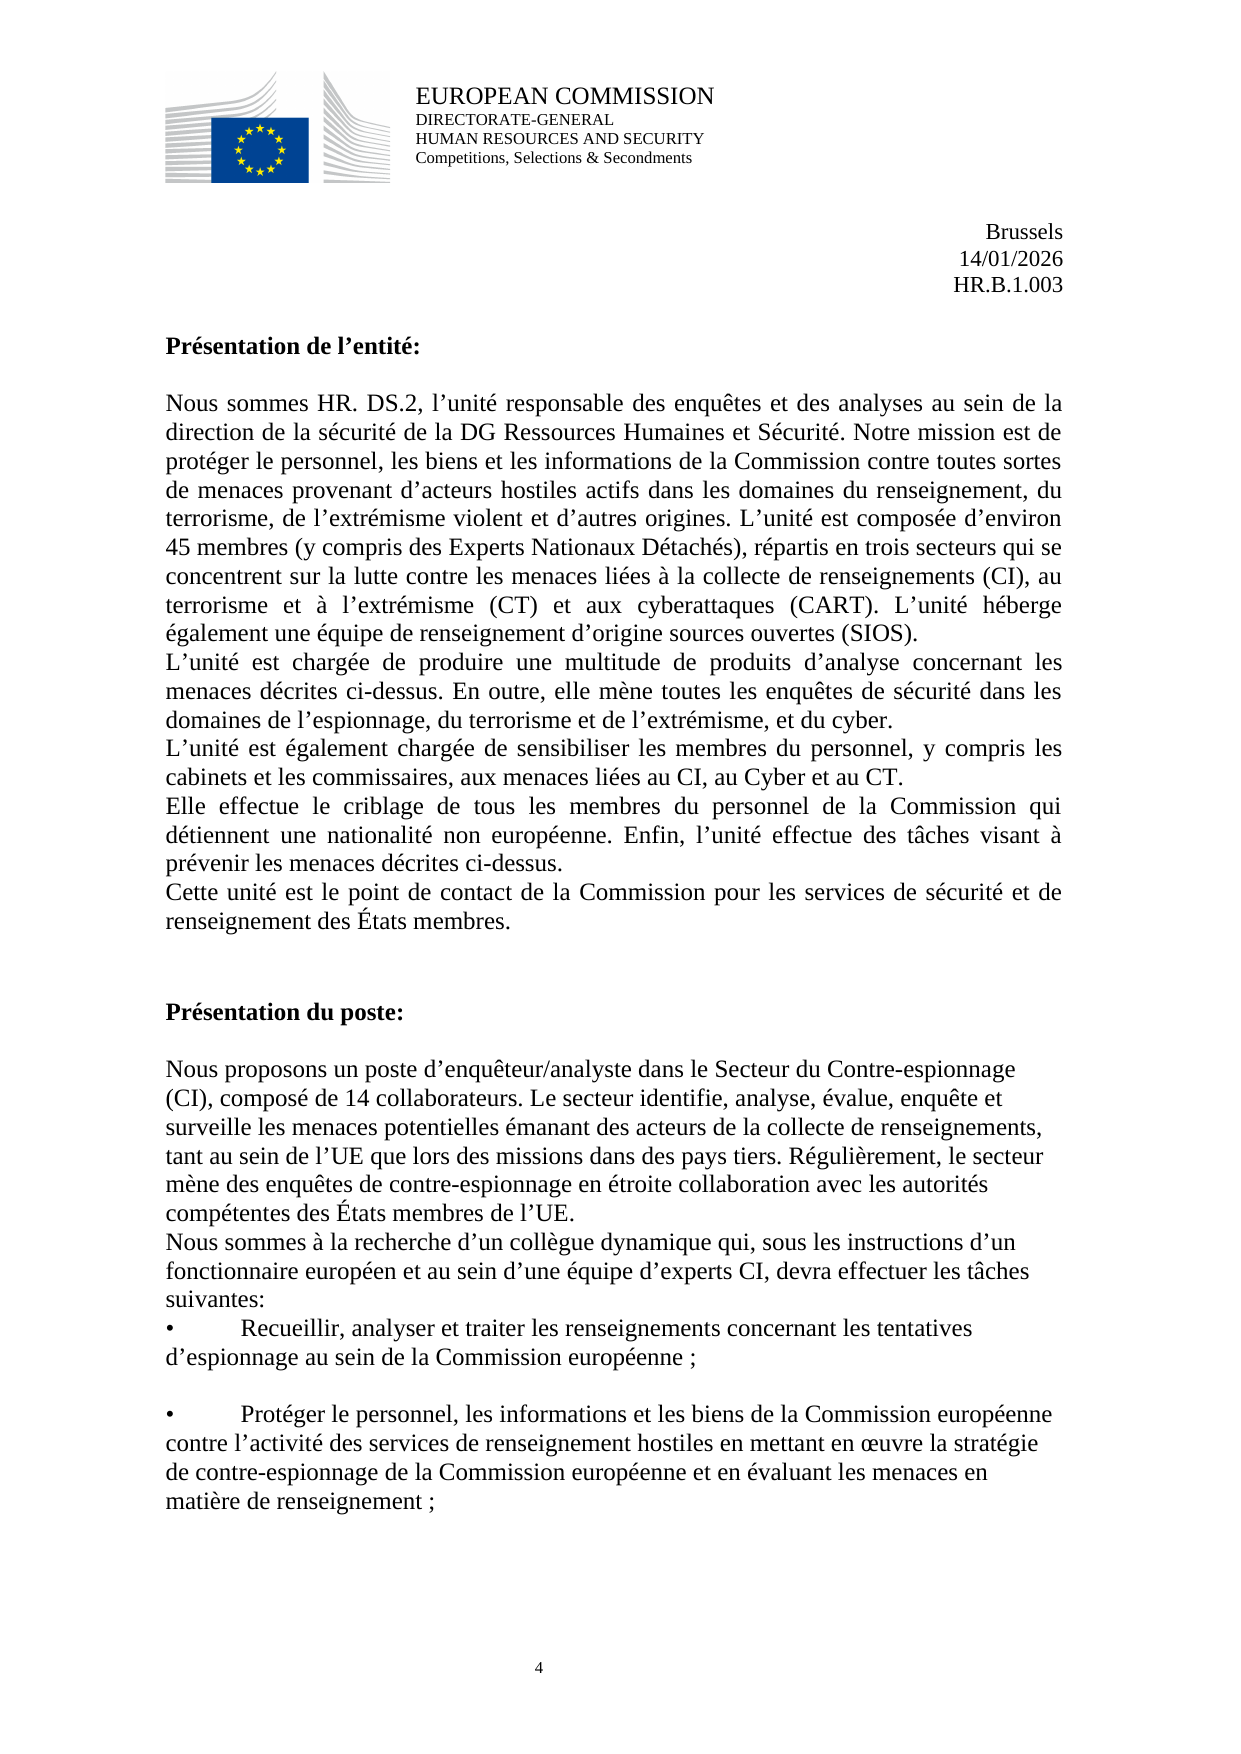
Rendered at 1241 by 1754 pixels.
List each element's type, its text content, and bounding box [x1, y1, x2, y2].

text Cette unité est le point de contact de la Commission pour les services de sécurité et de renseignement des États membres. [165, 877, 1063, 935]
text Présentation de l’entité: [165, 331, 1063, 360]
text 14/01/2026 [165, 245, 1063, 271]
text Nous proposons un poste d’enquêteur/analyste dans le Secteur du Contre-espionnage (CI), composé de 14 collaborateurs. Le secteur identifie, analyse, évalue, enquête et surveille les menaces potentielles émanant des acteurs de la collecte de renseignements, tant au sein de l’UE que lors des missions dans des pays tiers. Régulièrement, le secteur mène des enquêtes de contre-espionnage en étroite collaboration avec les autorités compétentes des États membres de l’UE. [165, 1054, 1063, 1227]
text L’unité est chargée de produire une multitude de produits d’analyse concernant les menaces décrites ci-dessus. En outre, elle mène toutes les enquêtes de sécurité dans les domaines de l’espionnage, du terrorisme et de l’extrémisme, et du cyber. [165, 647, 1063, 733]
text • Recueillir, analyser et traiter les renseignements concernant les tentatives d’espionnage au sein de la Commission européenne ; [165, 1313, 1063, 1371]
text Elle effectue le criblage de tous les membres du personnel de la Commission qui détiennent une nationalité non européenne. Enfin, l’unité effectue des tâches visant à prévenir les menaces décrites ci-dessus. [165, 791, 1063, 877]
text Nous sommes à la recherche d’un collègue dynamique qui, sous les instructions d’un fonctionnaire européen et au sein d’une équipe d’experts CI, devra effectuer les tâches suivantes: [165, 1227, 1063, 1313]
text Brussels [165, 134, 1063, 245]
text L’unité est également chargée de sensibiliser les membres du personnel, y compris les cabinets et les commissaires, aux menaces liées au CI, au Cyber et au CT. [165, 733, 1063, 791]
text HR.B.1.003 [165, 271, 1063, 297]
picture [165, 71, 391, 183]
text • Protéger le personnel, les informations et les biens de la Commission européenne contre l’activité des services de renseignement hostiles en mettant en œuvre la stratégie de contre-espionnage de la Commission européenne et en évaluant les menaces en matière de renseignement ; [165, 1399, 1063, 1514]
text Nous sommes HR. DS.2, l’unité responsable des enquêtes et des analyses au sein de la direction de la sécurité de la DG Ressources Humaines et Sécurité. Notre mission est de protéger le personnel, les biens et les informations de la Commission contre toutes sortes de menaces provenant d’acteurs hostiles actifs dans les domaines du renseignement, du terrorisme, de l’extrémisme violent et d’autres origines. L’unité est composée d’environ 45 membres (y compris des Experts Nationaux Détachés), répartis en trois secteurs qui se concentrent sur la lutte contre les menaces liées à la collecte de renseignements (CI), au terrorisme et à l’extrémisme (CT) et aux cyberattaques (CART). L’unité héberge également une équipe de renseignement d’origine sources ouvertes (SIOS). [165, 388, 1063, 647]
text Présentation du poste: [165, 997, 1063, 1026]
